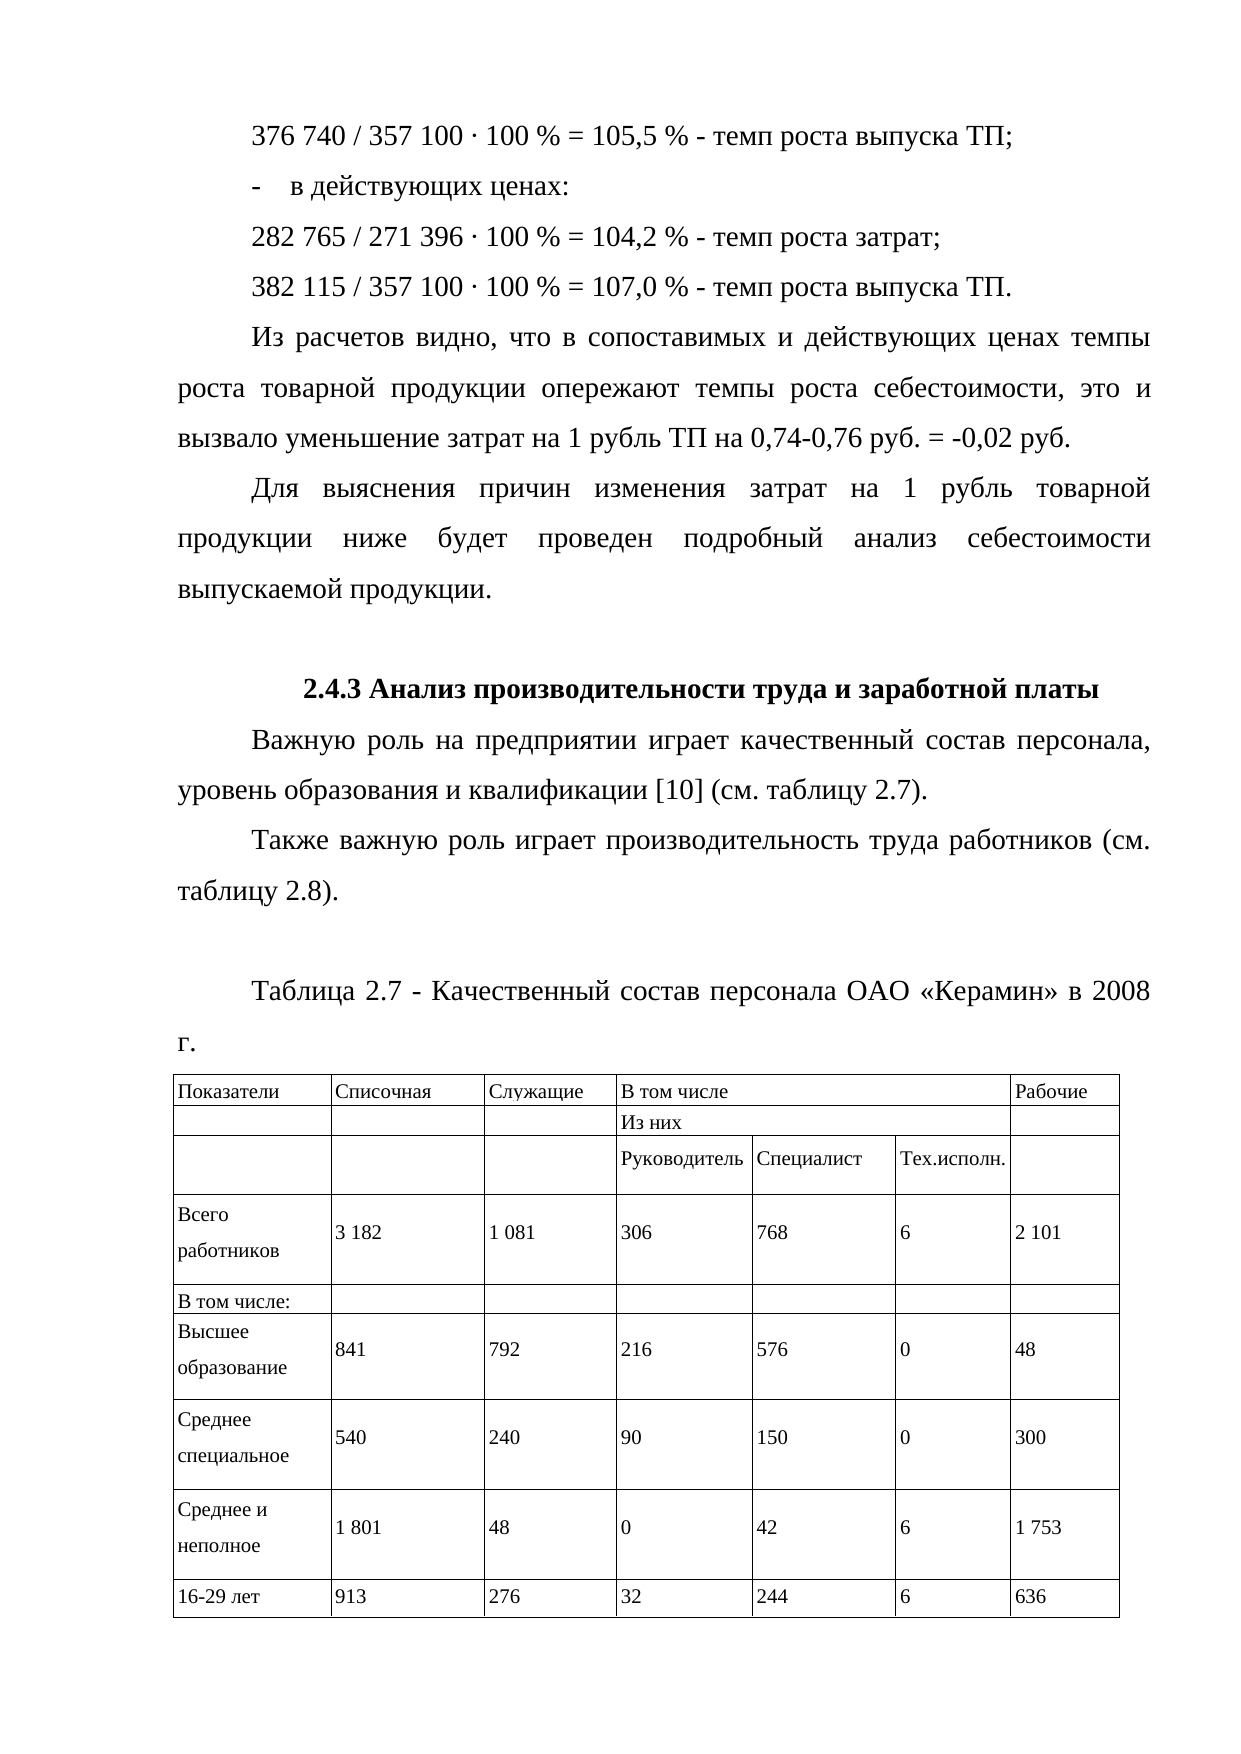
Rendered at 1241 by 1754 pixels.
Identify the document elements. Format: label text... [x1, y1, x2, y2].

table_cell 16-29 лет [174, 1580, 331, 1616]
table_cell [617, 1285, 752, 1313]
table_cell 244 [753, 1580, 895, 1616]
table_cell 42 [753, 1490, 895, 1578]
text Важную роль на предприятии играет качественный состав персонала, уровень образования и квалификации [10] (см. таблицу 2.7). [177, 722, 1152, 806]
table_cell 913 [332, 1580, 484, 1616]
table_cell 6 [896, 1580, 1010, 1616]
table_cell 216 [617, 1314, 752, 1399]
table_cell 306 [617, 1195, 752, 1284]
table_cell 3 182 [332, 1195, 484, 1284]
text Также важную роль играет производительность труда работников (см. таблицу 2.8). [177, 822, 1152, 906]
table_cell 32 [617, 1580, 752, 1616]
list в действующих ценах: [177, 168, 1152, 202]
table_cell [332, 1106, 484, 1135]
table_cell [485, 1285, 616, 1313]
table_cell Из них [617, 1106, 1010, 1135]
table_cell [1011, 1106, 1119, 1135]
table_cell [1011, 1136, 1119, 1194]
table_cell 540 [332, 1400, 484, 1489]
table_cell [485, 1106, 616, 1135]
table_cell 0 [896, 1400, 1010, 1489]
table_cell Всего работников [174, 1195, 331, 1284]
text 282 765 / 271 396 ∙ 100 % = 104,2 % - темп роста затрат; [177, 219, 1152, 252]
table_header Рабочие [1011, 1075, 1119, 1105]
table_cell В том числе: [174, 1285, 331, 1313]
table_cell 6 [896, 1490, 1010, 1578]
table_cell 150 [753, 1400, 895, 1489]
table_cell [1011, 1285, 1119, 1313]
table_cell [896, 1285, 1010, 1313]
table_cell Высшее образование [174, 1314, 331, 1399]
table_cell [174, 1106, 331, 1135]
table_cell 240 [485, 1400, 616, 1489]
table_cell 576 [753, 1314, 895, 1399]
table_cell 90 [617, 1400, 752, 1489]
table_cell 0 [617, 1490, 752, 1578]
table_cell 1 801 [332, 1490, 484, 1578]
text Для выяснения причин изменения затрат на 1 рубль товарной продукции ниже будет проведен подробный анализ себестоимости выпускаемой продукции. [177, 470, 1152, 604]
table_cell [174, 1136, 331, 1194]
text Таблица 2.7 - Качественный состав персонала ОАО «Керамин» в 2008 г. [177, 973, 1152, 1057]
table_cell 2 101 [1011, 1195, 1119, 1284]
table_cell Тех.исполн. [896, 1136, 1010, 1194]
text 376 740 / 357 100 ∙ 100 % = 105,5 % - темп роста выпуска ТП; [177, 118, 1152, 152]
text Из расчетов видно, что в сопоставимых и действующих ценах темпы роста товарной продукции опережают темпы роста себестоимости, это и вызвало уменьшение затрат на 1 рубль ТП на 0,74-0,76 руб. = -0,02 руб. [177, 319, 1152, 453]
table_cell [753, 1285, 895, 1313]
table_cell 841 [332, 1314, 484, 1399]
table_cell 636 [1011, 1580, 1119, 1616]
table_cell 6 [896, 1195, 1010, 1284]
table_cell Среднее специальное [174, 1400, 331, 1489]
table_cell 1 753 [1011, 1490, 1119, 1578]
table_cell [485, 1136, 616, 1194]
text 382 115 / 357 100 ∙ 100 % = 107,0 % - темп роста выпуска ТП. [177, 269, 1152, 303]
table_cell 792 [485, 1314, 616, 1399]
table_header Показатели [174, 1075, 331, 1105]
table_cell 276 [485, 1580, 616, 1616]
table_cell 1 081 [485, 1195, 616, 1284]
table_cell 300 [1011, 1400, 1119, 1489]
table_cell [332, 1285, 484, 1313]
table_header Служащие [485, 1075, 616, 1105]
table_header В том числе [617, 1075, 1010, 1105]
table_cell 768 [753, 1195, 895, 1284]
table_cell Руководитель [617, 1136, 752, 1194]
table_header Списочная численность работников [332, 1075, 484, 1105]
table_cell Специалист [753, 1136, 895, 1194]
table_cell 48 [1011, 1314, 1119, 1399]
table_cell 48 [485, 1490, 616, 1578]
table_cell [332, 1136, 484, 1194]
text 2.4.3 Анализ производительности труда и заработной платы [177, 672, 1152, 705]
table_cell 0 [896, 1314, 1010, 1399]
table_cell Среднее и неполное [174, 1490, 331, 1578]
